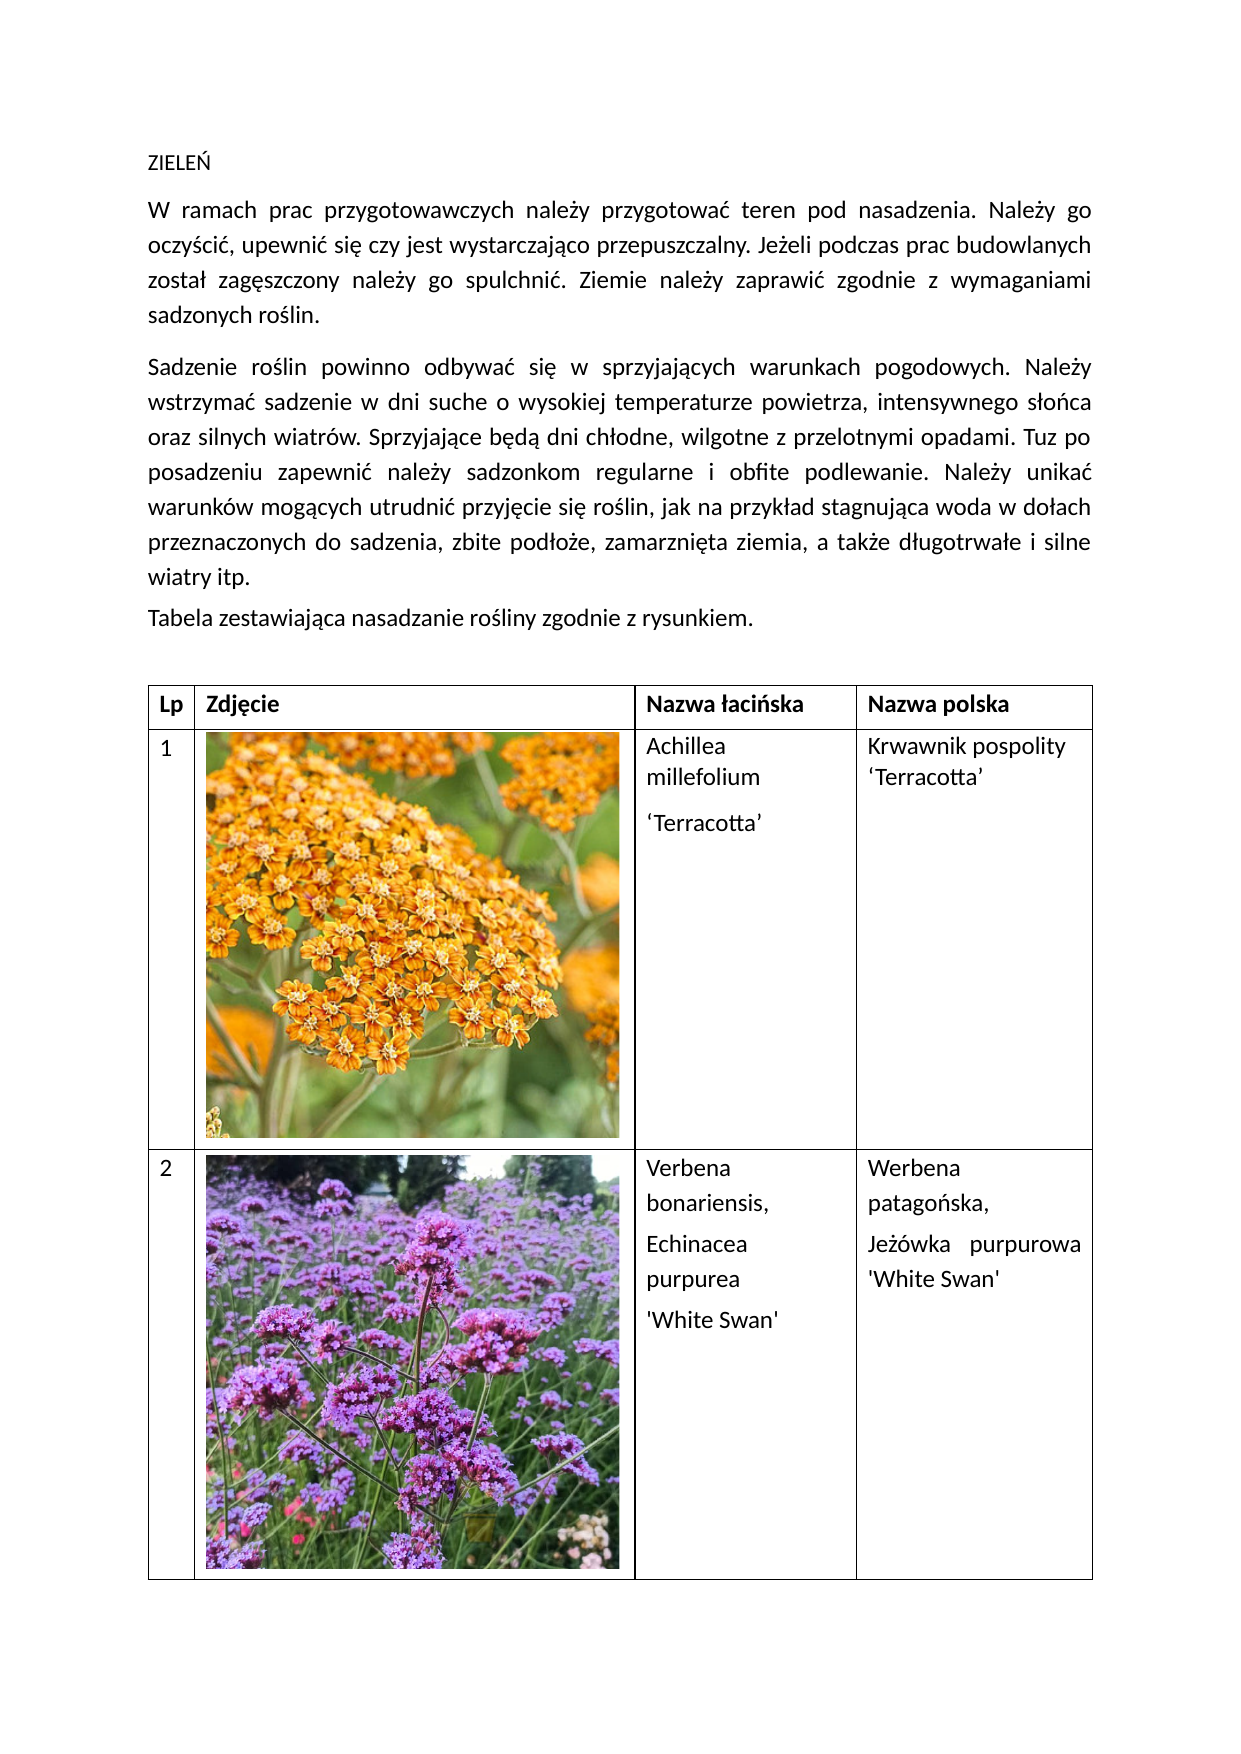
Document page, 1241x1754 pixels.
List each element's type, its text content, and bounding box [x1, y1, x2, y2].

picture [206, 1155, 620, 1569]
table_cell 1 [149, 730, 194, 1148]
text Sadzenie roślin powinno odbywać się w sprzyjających warunkach pogodowych. Należy wstrzymać sadzenie w dni suche o wysokiej temperaturze powietrza, intensywnego słońca oraz silnych wiatrów. Sprzyjające będą dni chłodne, wilgotne z przelotnymi opadami. Tuz po posadzeniu zapewnić należy sadzonkom regularne i obfite podlewanie. Należy unikać warunków mogących utrudnić przyjęcie się roślin, jak na przykład stagnująca woda w dołach przeznaczonych do sadzenia, zbite podłoże, zamarznięta ziemia, a także długotrwałe i silne wiatry itp. [148, 351, 1093, 592]
text Tabela zestawiająca nasadzanie rośliny zgodnie z rysunkiem. [148, 602, 1093, 633]
table_cell [195, 730, 634, 1148]
table_header Zdjęcie [195, 686, 634, 729]
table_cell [636, 1150, 856, 1579]
table_header Nazwa polska [857, 686, 1092, 729]
table_cell [195, 1150, 634, 1579]
text W ramach prac przygotowawczych należy przygotować teren pod nasadzenia. Należy go oczyścić, upewnić się czy jest wystarczająco przepuszczalny. Jeżeli podczas prac budowlanych został zagęszczony należy go spulchnić. Ziemie należy zaprawić zgodnie z wymaganiami sadzonych roślin. [148, 194, 1093, 330]
table_cell Krwawnik pospolity ‘Terracotta’ [857, 730, 1092, 1148]
text ZIELEŃ [148, 148, 1093, 176]
table_header Nazwa łacińska [636, 686, 856, 729]
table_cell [857, 1150, 1092, 1579]
table_cell 2 [149, 1150, 194, 1579]
table_cell Achillea millefolium ‘Terracotta’ [636, 730, 856, 1148]
table_header Lp [149, 686, 194, 729]
picture [206, 732, 620, 1138]
